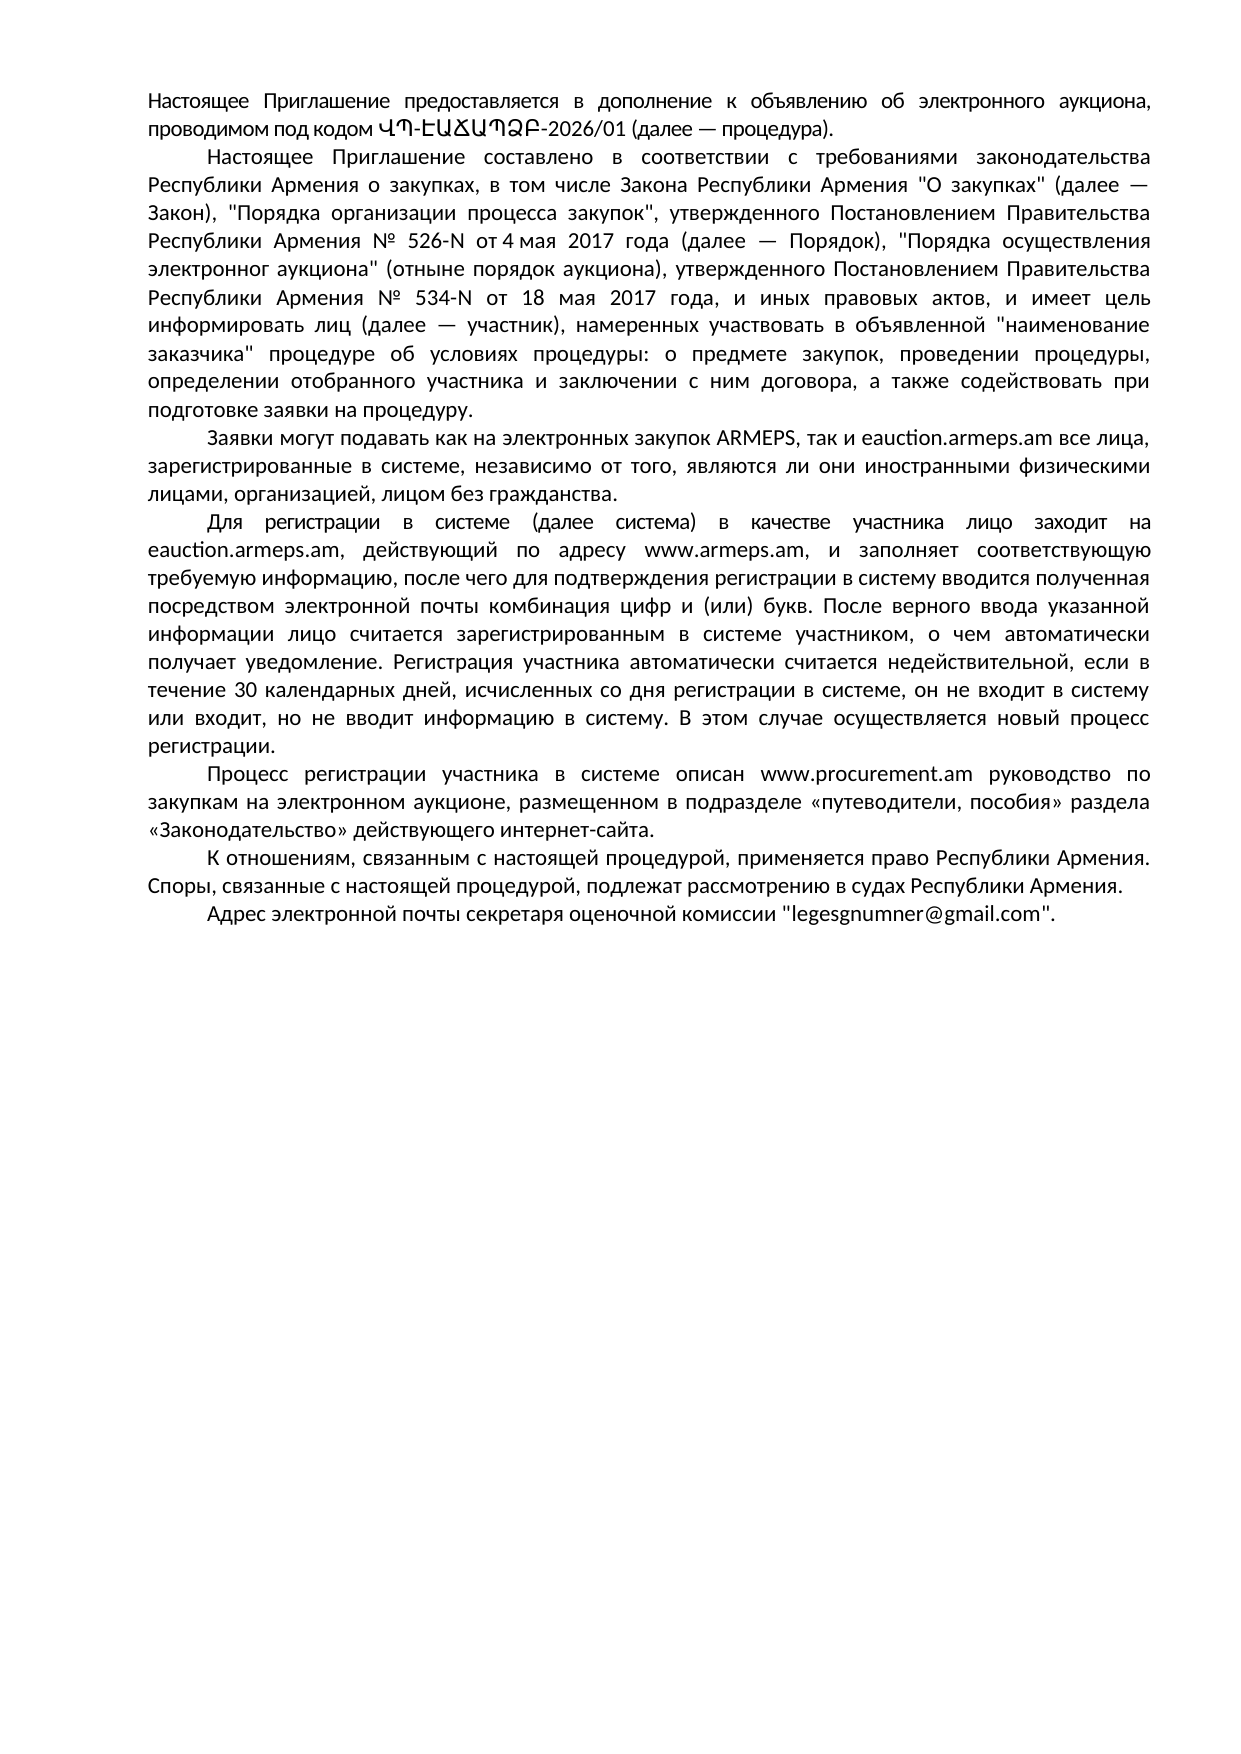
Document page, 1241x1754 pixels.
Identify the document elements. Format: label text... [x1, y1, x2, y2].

text Настоящее Приглашение предоставляется в дополнение к объявлению об электронного аукциона, проводимом под кодом ՎՊ-ԷԱՃԱՊՁԲ-2026/01 (далее — процедура). [148, 86, 1152, 142]
text Настоящее Приглашение составлено в соответствии с требованиями законодательства Республики Армения о закупках, в том числе Закона Республики Армения "О закупках" (далее — Закон), "Порядка организации процесса закупок", утвержденного Постановлением Правительства Республики Армения № 526-N от 4 мая 2017 года (далее — Порядок), "Порядка осуществления электронног аукциона" (отныне порядок аукциона), утвержденного Постановлением Правительства Республики Армения № 534-N от 18 мая 2017 года, и иных правовых актов, и имеет цель информировать лиц (далее — участник), намеренных участвовать в объявленной "наименование заказчика" процедуре об условиях процедуры: о предмете закупок, проведении процедуры, определении отобранного участника и заключении с ним договора, а также содействовать при подготовке заявки на процедуру. [148, 142, 1152, 423]
text Адрес электронной почты секретаря оценочной комиссии "legesgnumner@gmail.com". [148, 899, 1152, 927]
text Процесс регистрации участника в системе описан www.procurement.am руководство по закупкам на электронном аукционе, размещенном в подразделе «путеводители, пособия» раздела «Законодательство» действующего интернет-сайта. [148, 759, 1152, 843]
text Для регистрации в системе (далее система) в качестве участника лицо заходит на eauction.armeps.am, действующий по адресу www.armeps.am, и заполняет соответствующую требуемую информацию, после чего для подтверждения регистрации в систему вводится полученная посредством электронной почты комбинация цифр и (или) букв. После верного ввода указанной информации лицо считается зарегистрированным в системе участником, о чем автоматически получает уведомление. Регистрация участника автоматически считается недействительной, если в течение 30 календарных дней, исчисленных со дня регистрации в системе, он не входит в систему или входит, но не вводит информацию в систему. В этом случае осуществляется новый процесс регистрации. [148, 507, 1152, 759]
text К отношениям, связанным с настоящей процедурой, применяется право Республики Армения. Споры, связанные с настоящей процедурой, подлежат рассмотрению в судах Республики Армения. [148, 843, 1152, 899]
text Заявки могут подавать как на электронных закупок ARMEPS, так и eauction.armeps.am все лица, зарегистрированные в системе, независимо от того, являются ли они иностранными физическими лицами, организацией, лицом без гражданства. [148, 423, 1152, 507]
